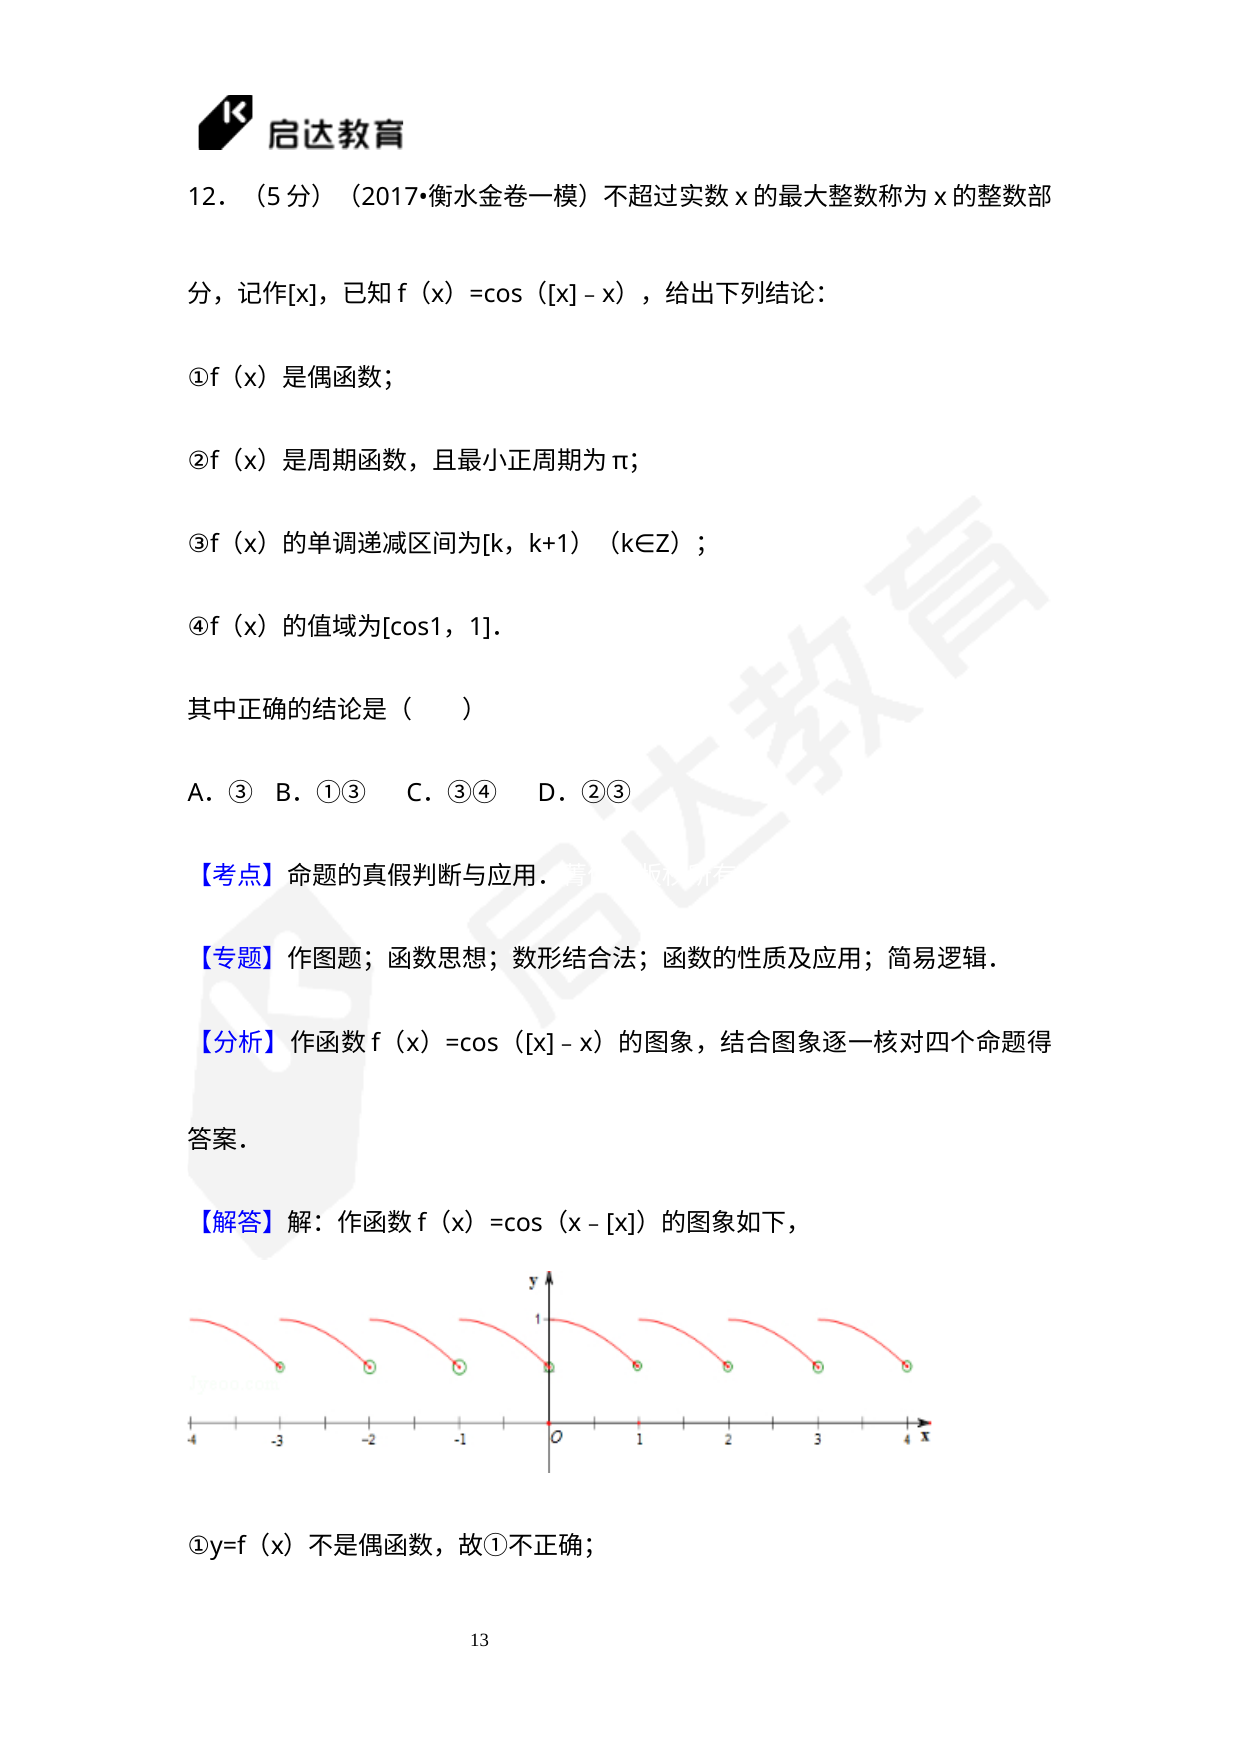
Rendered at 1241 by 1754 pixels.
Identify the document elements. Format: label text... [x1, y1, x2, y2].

picture [198, 95, 404, 150]
picture [187, 1271, 932, 1473]
text 【考点】命题的真假判断与应用．菁优网版权所有 [187, 841, 1053, 906]
text ③f（x）的单调递减区间为[k，k+1）（k∈Z）； [187, 509, 1053, 574]
text 【分析】作函数f（x）=cos（[x]﹣x）的图象，结合图象逐一核对四个命题得答案． [187, 1008, 1053, 1170]
text ②f（x）是周期函数，且最小正周期为π； [187, 426, 1053, 491]
text ④f（x）的值域为[cos1，1]． [187, 592, 1053, 657]
text 12．（5分）（2017•衡水金卷一模）不超过实数x的最大整数称为x的整数部分，记作[x]，已知f（x）=cos（[x]﹣x），给出下列结论： [187, 162, 1053, 324]
text ①f（x）是偶函数； [187, 343, 1053, 408]
text 【解答】解：作函数f（x）=cos（x﹣[x]）的图象如下， [187, 1188, 1053, 1253]
text 其中正确的结论是（ ） [187, 675, 1053, 740]
text 【专题】作图题；函数思想；数形结合法；函数的性质及应用；简易逻辑． [187, 924, 1053, 989]
text ①y=f（x）不是偶函数，故①不正确； [187, 1511, 1053, 1576]
text A．③ B．①③ C．③④ D．②③ [187, 758, 1053, 823]
